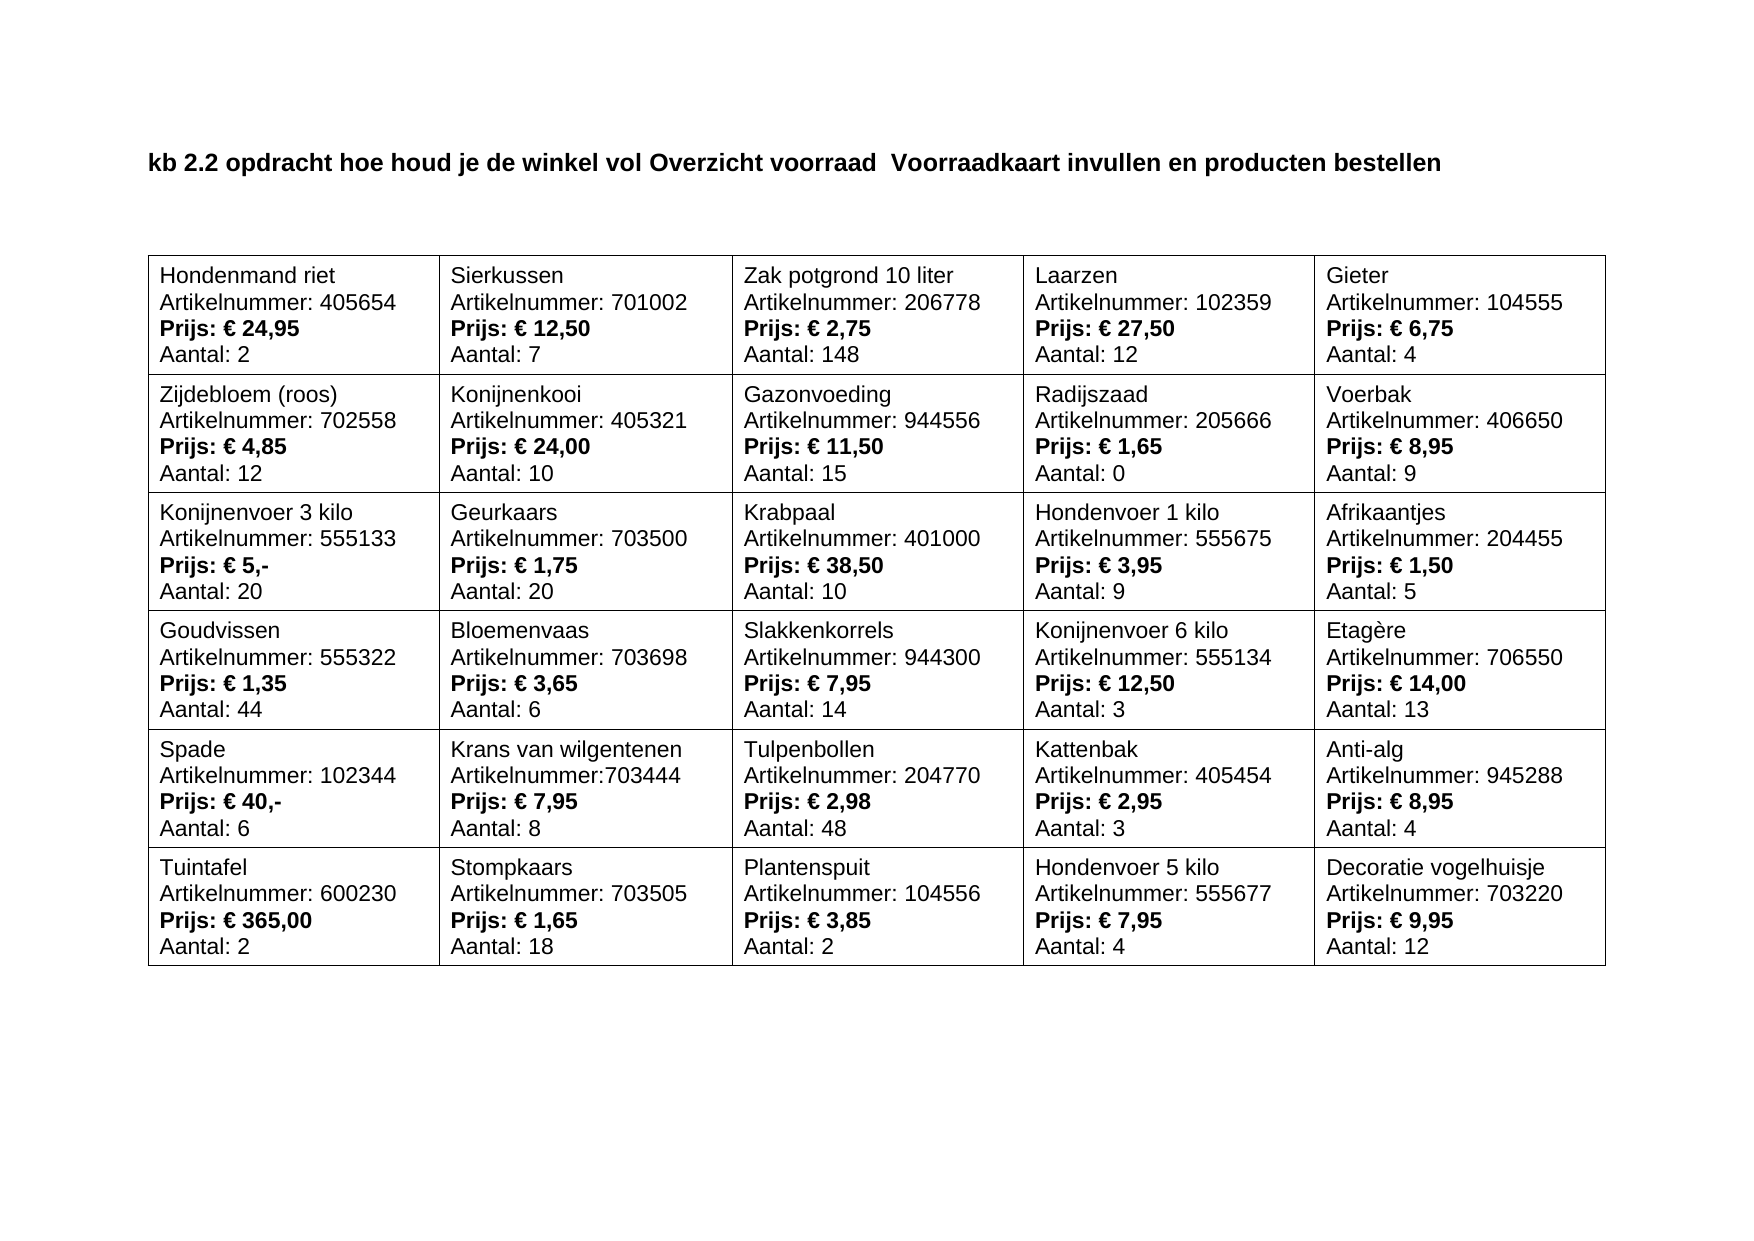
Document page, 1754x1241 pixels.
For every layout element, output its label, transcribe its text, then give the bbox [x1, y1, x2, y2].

table_cell Konijnenkooi Artikelnummer: 405321 Prijs: € 24,00 Aantal: 10 [440, 375, 732, 492]
table_cell Plantenspuit Artikelnummer: 104556 Prijs: € 3,85 Aantal: 2 [733, 848, 1023, 965]
table_header Zak potgrond 10 liter Artikelnummer: 206778 Prijs: € 2,75 Aantal: 148 [733, 256, 1023, 374]
table_cell Tulpenbollen Artikelnummer: 204770 Prijs: € 2,98 Aantal: 48 [733, 730, 1023, 847]
table_cell Stompkaars Artikelnummer: 703505 Prijs: € 1,65 Aantal: 18 [440, 848, 732, 965]
table_cell Slakkenkorrels Artikelnummer: 944300 Prijs: € 7,95 Aantal: 14 [733, 611, 1023, 729]
table_header Sierkussen Artikelnummer: 701002 Prijs: € 12,50 Aantal: 7 [440, 256, 732, 374]
table_cell Konijnenvoer 3 kilo Artikelnummer: 555133 Prijs: € 5,- Aantal: 20 [149, 493, 439, 610]
table_header Hondenmand riet Artikelnummer: 405654 Prijs: € 24,95 Aantal: 2 [149, 256, 439, 374]
table_cell Decoratie vogelhuisje Artikelnummer: 703220 Prijs: € 9,95 Aantal: 12 [1315, 848, 1605, 965]
table_cell Radijszaad Artikelnummer: 205666 Prijs: € 1,65 Aantal: 0 [1024, 375, 1314, 492]
table_cell Goudvissen Artikelnummer: 555322 Prijs: € 1,35 Aantal: 44 [149, 611, 439, 729]
table_header Gieter Artikelnummer: 104555 Prijs: € 6,75 Aantal: 4 [1315, 256, 1605, 374]
table_cell Etagère Artikelnummer: 706550 Prijs: € 14,00 Aantal: 13 [1315, 611, 1605, 729]
table_cell Spade Artikelnummer: 102344 Prijs: € 40,- Aantal: 6 [149, 730, 439, 847]
table_cell Konijnenvoer 6 kilo Artikelnummer: 555134 Prijs: € 12,50 Aantal: 3 [1024, 611, 1314, 729]
table_cell Gazonvoeding Artikelnummer: 944556 Prijs: € 11,50 Aantal: 15 [733, 375, 1023, 492]
table_cell Geurkaars Artikelnummer: 703500 Prijs: € 1,75 Aantal: 20 [440, 493, 732, 610]
table_cell Anti-alg Artikelnummer: 945288 Prijs: € 8,95 Aantal: 4 [1315, 730, 1605, 847]
table_header Laarzen Artikelnummer: 102359 Prijs: € 27,50 Aantal: 12 [1024, 256, 1314, 374]
table_cell Kattenbak Artikelnummer: 405454 Prijs: € 2,95 Aantal: 3 [1024, 730, 1314, 847]
table_cell Afrikaantjes Artikelnummer: 204455 Prijs: € 1,50 Aantal: 5 [1315, 493, 1605, 610]
table_cell Tuintafel Artikelnummer: 600230 Prijs: € 365,00 Aantal: 2 [149, 848, 439, 965]
table_cell Zijdebloem (roos) Artikelnummer: 702558 Prijs: € 4,85 Aantal: 12 [149, 375, 439, 492]
table_cell Krans van wilgentenen Artikelnummer:703444 Prijs: € 7,95 Aantal: 8 [440, 730, 732, 847]
table_cell Voerbak Artikelnummer: 406650 Prijs: € 8,95 Aantal: 9 [1315, 375, 1605, 492]
text kb 2.2 opdracht hoe houd je de winkel vol Overzicht voorraad Voorraadkaart invullen en producten bestellen [148, 148, 1606, 176]
table_cell Krabpaal Artikelnummer: 401000 Prijs: € 38,50 Aantal: 10 [733, 493, 1023, 610]
table_cell Hondenvoer 5 kilo Artikelnummer: 555677 Prijs: € 7,95 Aantal: 4 [1024, 848, 1314, 965]
table_cell Hondenvoer 1 kilo Artikelnummer: 555675 Prijs: € 3,95 Aantal: 9 [1024, 493, 1314, 610]
table_cell Bloemenvaas Artikelnummer: 703698 Prijs: € 3,65 Aantal: 6 [440, 611, 732, 729]
